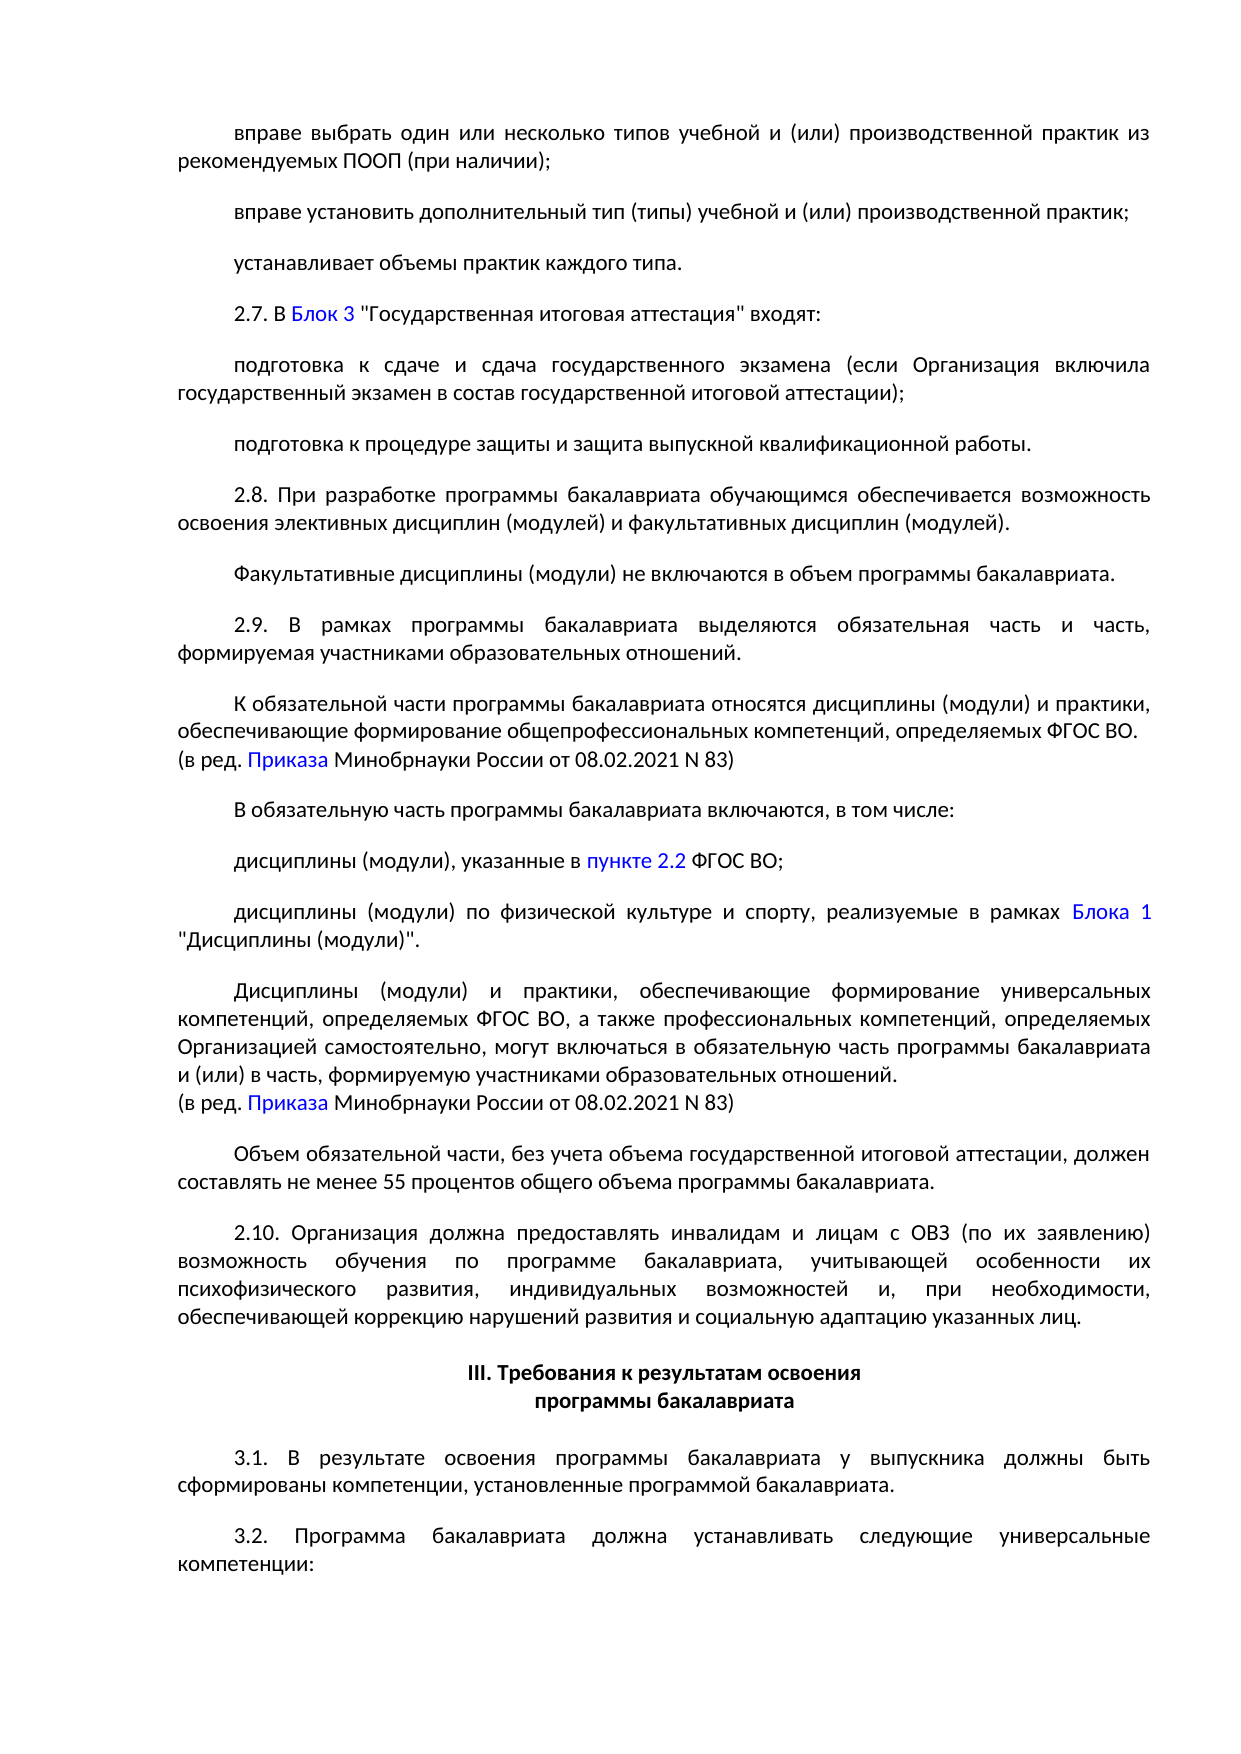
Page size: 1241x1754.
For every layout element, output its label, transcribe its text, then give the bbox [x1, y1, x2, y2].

text 2.8. При разработке программы бакалавриата обучающимся обеспечивается возможность освоения элективных дисциплин (модулей) и факультативных дисциплин (модулей). [177, 480, 1152, 536]
text В обязательную часть программы бакалавриата включаются, в том числе: [177, 796, 1152, 824]
text 2.9. В рамках программы бакалавриата выделяются обязательная часть и часть, формируемая участниками образовательных отношений. [177, 610, 1152, 666]
text дисциплины (модули) по физической культуре и спорту, реализуемые в рамках Блока 1 "Дисциплины (модули)". [177, 897, 1152, 953]
text (в ред. Приказа Минобрнауки России от 08.02.2021 N 83) [177, 1088, 1152, 1117]
text (в ред. Приказа Минобрнауки России от 08.02.2021 N 83) [177, 745, 1152, 773]
text вправе выбрать один или несколько типов учебной и (или) производственной практик из рекомендуемых ПООП (при наличии); [177, 118, 1152, 174]
title программы бакалавриата [177, 1387, 1152, 1414]
text Дисциплины (модули) и практики, обеспечивающие формирование универсальных компетенций, определяемых ФГОС ВО, а также профессиональных компетенций, определяемых Организацией самостоятельно, могут включаться в обязательную часть программы бакалавриата и (или) в часть, формируемую участниками образовательных отношений. [177, 976, 1152, 1088]
text подготовка к процедуре защиты и защита выпускной квалификационной работы. [177, 429, 1152, 457]
text Факультативные дисциплины (модули) не включаются в объем программы бакалавриата. [177, 559, 1152, 587]
text 3.1. В результате освоения программы бакалавриата у выпускника должны быть сформированы компетенции, установленные программой бакалавриата. [177, 1443, 1152, 1499]
text К обязательной части программы бакалавриата относятся дисциплины (модули) и практики, обеспечивающие формирование общепрофессиональных компетенций, определяемых ФГОС ВО. [177, 689, 1152, 745]
text 2.7. В Блок 3 "Государственная итоговая аттестация" входят: [177, 299, 1152, 327]
title III. Требования к результатам освоения [177, 1358, 1152, 1387]
text дисциплины (модули), указанные в пункте 2.2 ФГОС ВО; [177, 847, 1152, 874]
text 3.2. Программа бакалавриата должна устанавливать следующие универсальные компетенции: [177, 1522, 1152, 1578]
text 2.10. Организация должна предоставлять инвалидам и лицам с ОВЗ (по их заявлению) возможность обучения по программе бакалавриата, учитывающей особенности их психофизического развития, индивидуальных возможностей и, при необходимости, обеспечивающей коррекцию нарушений развития и социальную адаптацию указанных лиц. [177, 1218, 1152, 1331]
text подготовка к сдаче и сдача государственного экзамена (если Организация включила государственный экзамен в состав государственной итоговой аттестации); [177, 350, 1152, 406]
text вправе установить дополнительный тип (типы) учебной и (или) производственной практик; [177, 197, 1152, 225]
text устанавливает объемы практик каждого типа. [177, 248, 1152, 276]
text Объем обязательной части, без учета объема государственной итоговой аттестации, должен составлять не менее 55 процентов общего объема программы бакалавриата. [177, 1139, 1152, 1196]
